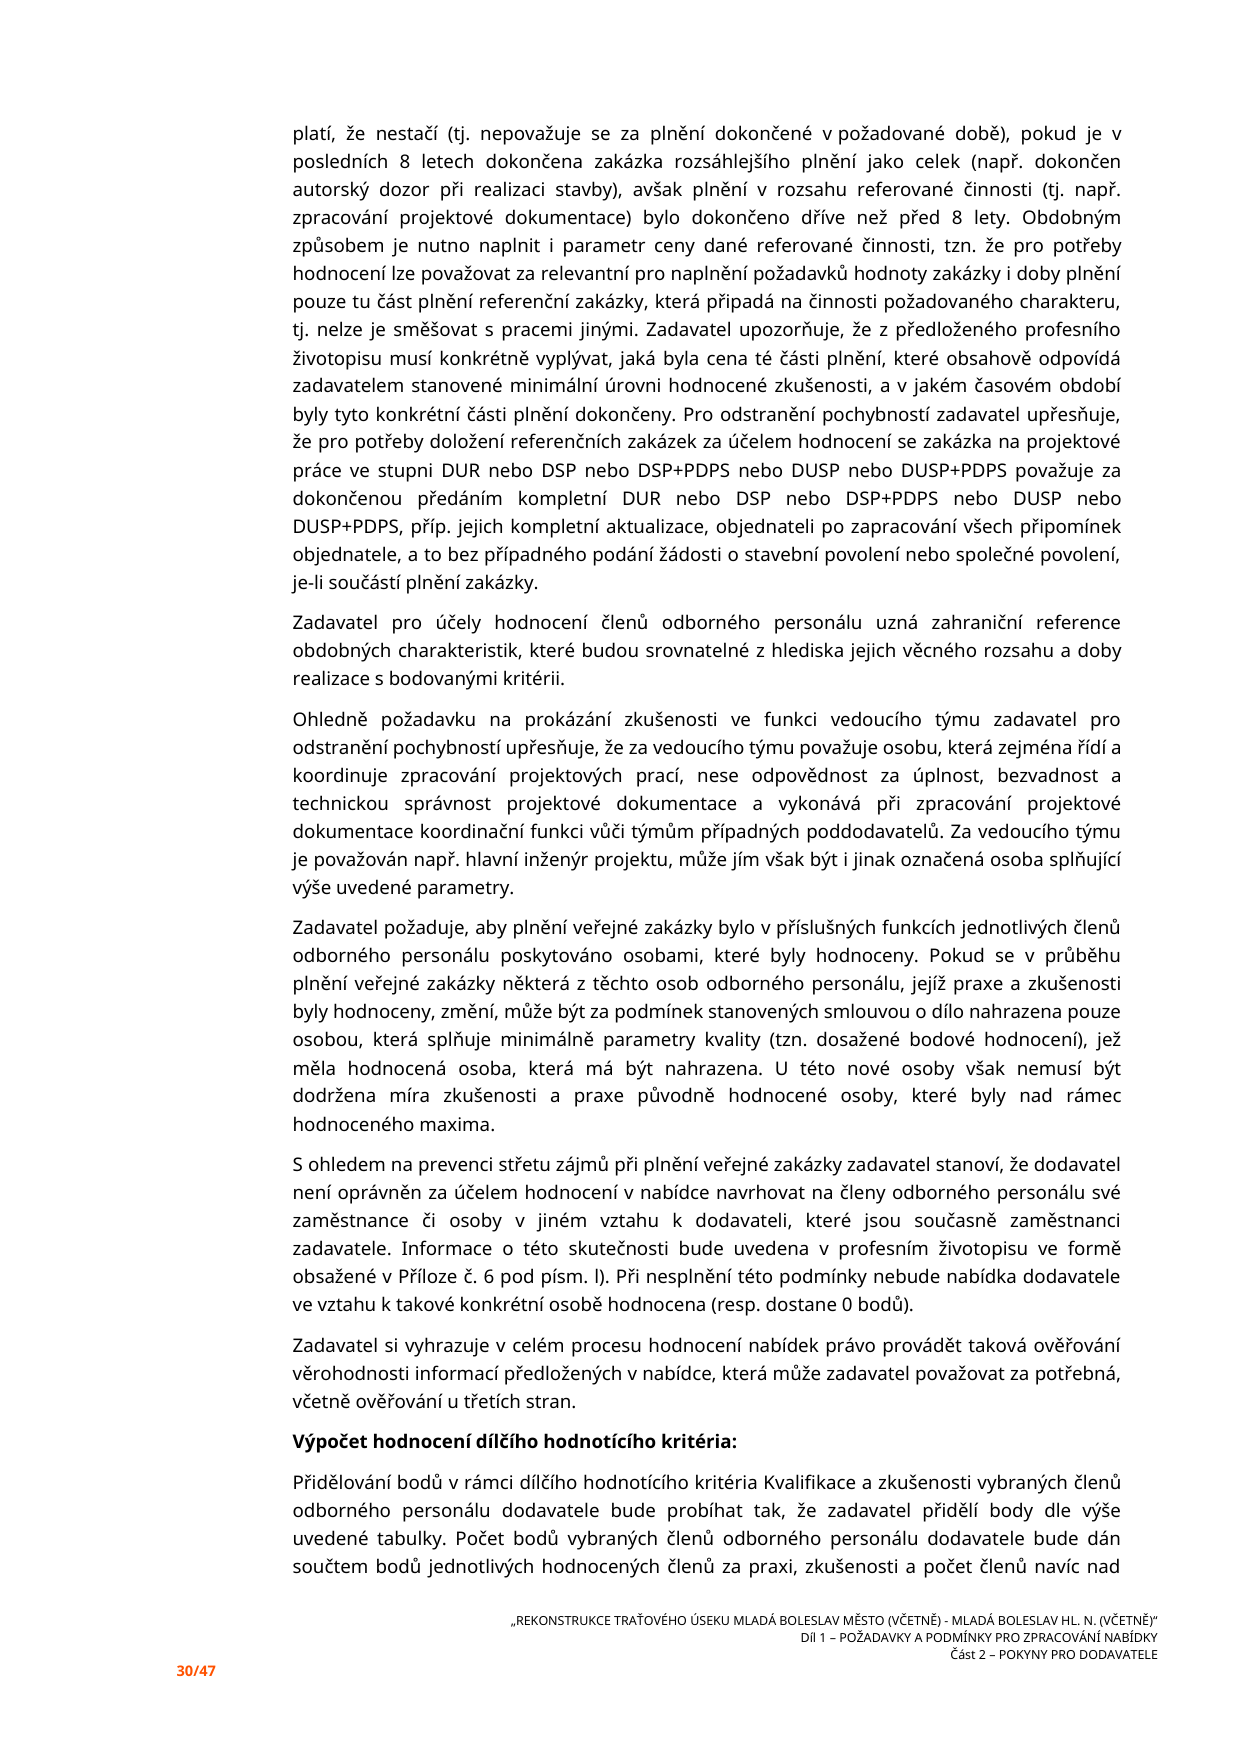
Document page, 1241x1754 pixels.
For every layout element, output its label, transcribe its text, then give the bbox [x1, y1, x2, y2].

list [292, 121, 1122, 594]
list Zadavatel pro účely hodnocení členů odborného personálu uzná zahraniční reference obdobných charakteristik, které budou srovnatelné z hlediska jejich věcného rozsahu a doby realizace s bodovanými kritérii. [292, 609, 1122, 691]
list Zadavatel požaduje, aby plnění veřejné zakázky bylo v příslušných funkcích jednotlivých členů odborného personálu poskytováno osobami, které byly hodnoceny. Pokud se v průběhu plnění veřejné zakázky některá z těchto osob odborného personálu, jejíž praxe a zkušenosti byly hodnoceny, změní, může být za podmínek stanovených smlouvou o dílo nahrazena pouze osobou, která splňuje minimálně parametry kvality (tzn. dosažené bodové hodnocení), jež měla hodnocená osoba, která má být nahrazena. U této nové osoby však nemusí být dodržena míra zkušenosti a praxe původně hodnocené osoby, které byly nad rámec hodnoceného maxima. [292, 915, 1122, 1136]
list S ohledem na prevenci střetu zájmů při plnění veřejné zakázky zadavatel stanoví, že dodavatel není oprávněn za účelem hodnocení v nabídce navrhovat na členy odborného personálu své zaměstnance či osoby v jiném vztahu k dodavateli, které jsou současně zaměstnanci zadavatele. Informace o této skutečnosti bude uvedena v profesním životopisu ve formě obsažené v Příloze č. 6 pod písm. l). Při nesplnění této podmínky nebude nabídka dodavatele ve vztahu k takové konkrétní osobě hodnocena (resp. dostane 0 bodů). [292, 1151, 1122, 1317]
list Výpočet hodnocení dílčího hodnotícího kritéria: [292, 1428, 1122, 1454]
list Ohledně požadavku na prokázání zkušenosti ve funkci vedoucího týmu zadavatel pro odstranění pochybností upřesňuje, že za vedoucího týmu považuje osobu, která zejména řídí a koordinuje zpracování projektových prací, nese odpovědnost za úplnost, bezvadnost a technickou správnost projektové dokumentace a vykonává při zpracování projektové dokumentace koordinační funkci vůči týmům případných poddodavatelů. Za vedoucího týmu je považován např. hlavní inženýr projektu, může jím však být i jinak označená osoba splňující výše uvedené parametry. [292, 706, 1122, 900]
list Zadavatel si vyhrazuje v celém procesu hodnocení nabídek právo provádět taková ověřování věrohodnosti informací předložených v nabídce, která může zadavatel považovat za potřebná, včetně ověřování u třetích stran. [292, 1332, 1122, 1413]
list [292, 1469, 1122, 1579]
